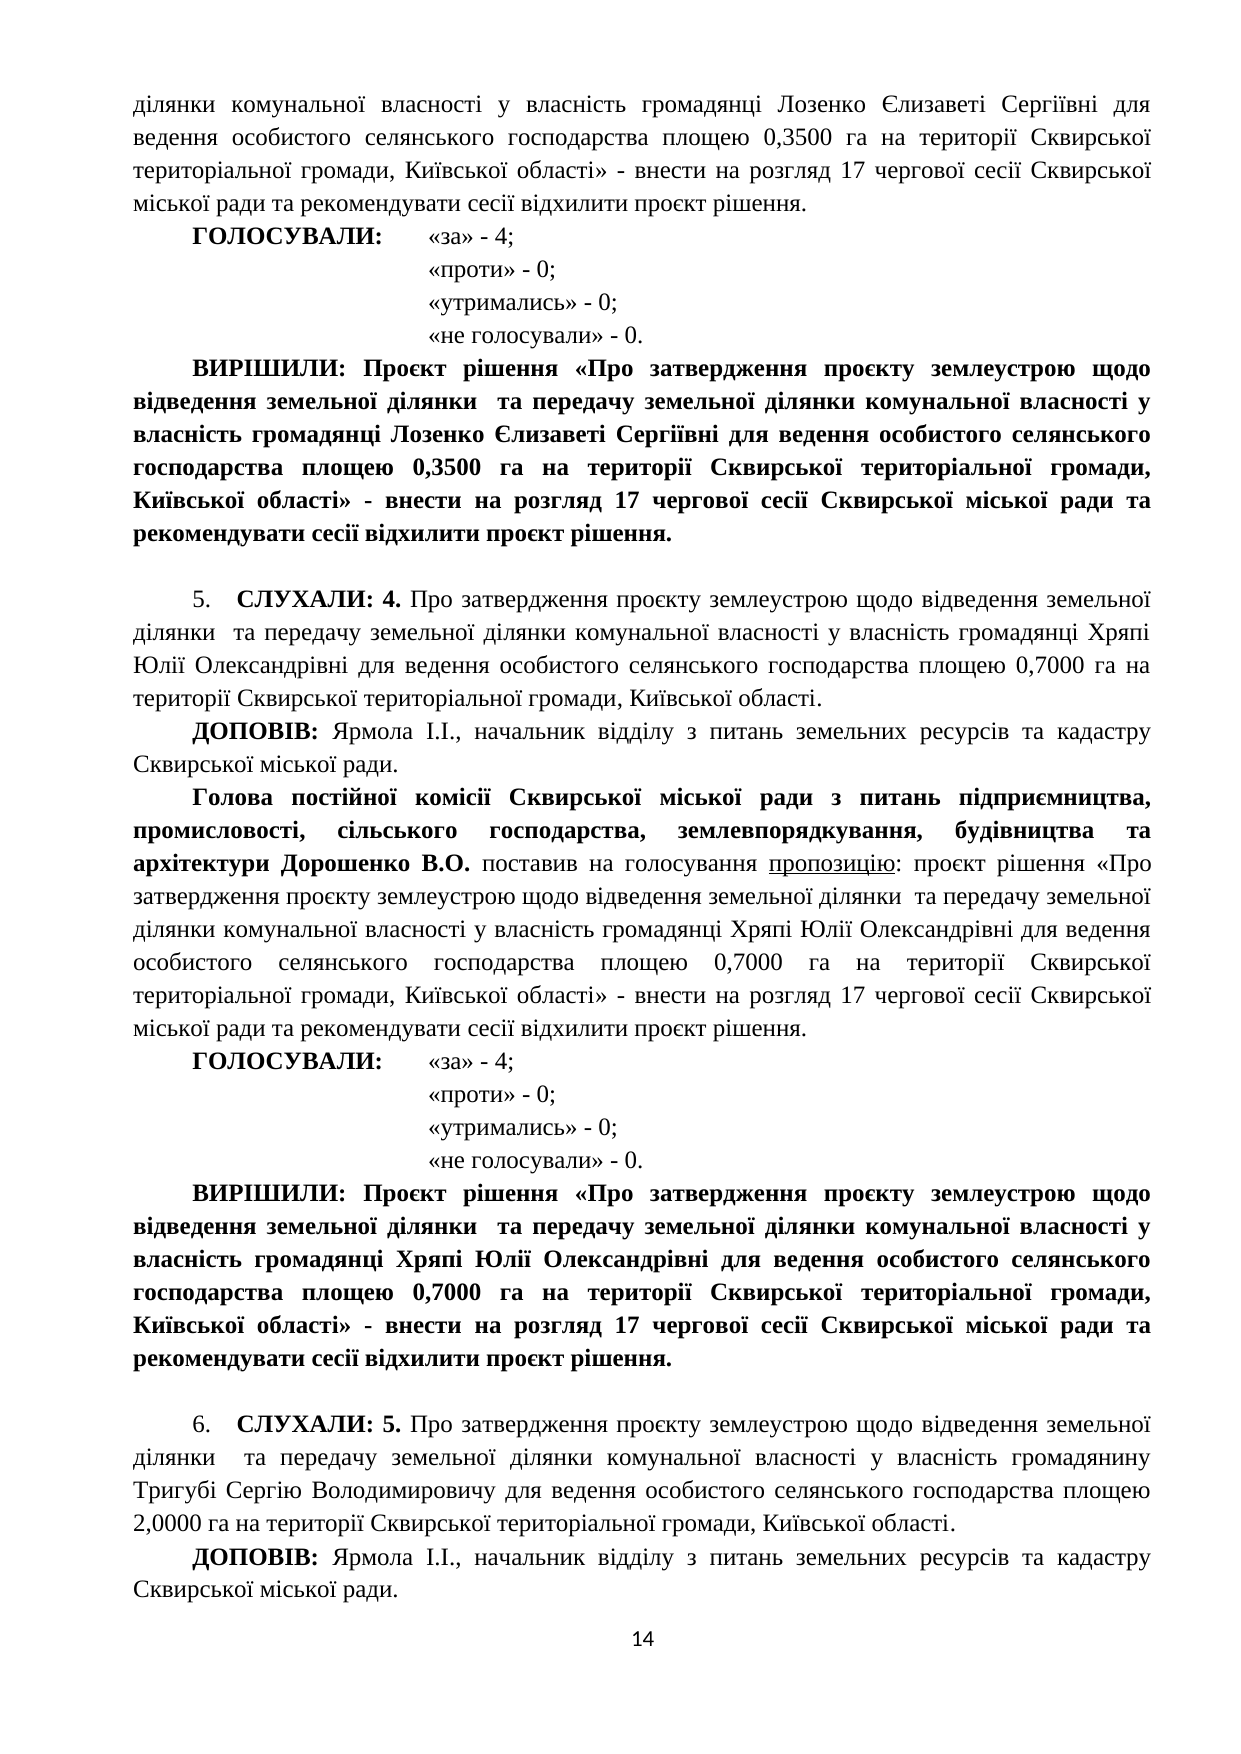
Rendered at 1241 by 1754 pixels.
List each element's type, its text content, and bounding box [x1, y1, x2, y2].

text «проти» - 0; [133, 1079, 1152, 1108]
text ВИРІШИЛИ: Проєкт рішення «Про затвердження проєкту землеустрою щодо відведення земельної ділянки та передачу земельної ділянки комунальної власності у власність громадянці Лозенко Єлизаветі Сергіївні для ведення особистого селянського господарства площею 0,3500 га на території Сквирської територіальної громади, Київської області» - внести на розгляд 17 чергової сесії Сквирської міської ради та рекомендувати сесії відхилити проєкт рішення. [133, 353, 1152, 547]
text ДОПОВІВ: Ярмола І.І., начальник відділу з питань земельних ресурсів та кадастру Сквирської міської ради. [133, 1542, 1152, 1603]
text ДОПОВІВ: Ярмола І.І., начальник відділу з питань земельних ресурсів та кадастру Сквирської міської ради. [133, 716, 1152, 778]
text «не голосували» - 0. [133, 1145, 1152, 1174]
text Голова постійної комісії Сквирської міської ради з питань підприємництва, промисловості, сільського господарства, землевпорядкування, будівництва та архітектури Дорошенко В.О. поставив на голосування пропозицію: проєкт рішення «Про затвердження проєкту землеустрою щодо відведення земельної ділянки та передачу земельної ділянки комунальної власності у власність громадянці Хряпі Юлії Олександрівні для ведення особистого селянського господарства площею 0,7000 га на території Сквирської територіальної громади, Київської області» - внести на розгляд 17 чергової сесії Сквирської міської ради та рекомендувати сесії відхилити проєкт рішення. [133, 782, 1152, 1042]
text «утримались» - 0; [133, 287, 1152, 316]
text «не голосували» - 0. [133, 320, 1152, 348]
list СЛУХАЛИ: 4. Про затвердження проєкту землеустрою щодо відведення земельної ділянки та передачу земельної ділянки комунальної власності у власність громадянці Хряпі Юлії Олександрівні для ведення особистого селянського господарства площею 0,7000 га на території Сквирської територіальної громади, Київської області. [133, 584, 1152, 712]
text «проти» - 0; [133, 254, 1152, 282]
list СЛУХАЛИ: 5. Про затвердження проєкту землеустрою щодо відведення земельної ділянки та передачу земельної ділянки комунальної власності у власність громадянину Тригубі Сергію Володимировичу для ведення особистого селянського господарства площею 2,0000 га на території Сквирської територіальної громади, Київської області. [133, 1409, 1152, 1537]
text «утримались» - 0; [133, 1112, 1152, 1141]
text ГОЛОСУВАЛИ: «за» - 4; [133, 221, 1152, 249]
text ВИРІШИЛИ: Проєкт рішення «Про затвердження проєкту землеустрою щодо відведення земельної ділянки та передачу земельної ділянки комунальної власності у власність громадянці Хряпі Юлії Олександрівні для ведення особистого селянського господарства площею 0,7000 га на території Сквирської територіальної громади, Київської області» - внести на розгляд 17 чергової сесії Сквирської міської ради та рекомендувати сесії відхилити проєкт рішення. [133, 1178, 1152, 1372]
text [133, 89, 1152, 216]
text ГОЛОСУВАЛИ: «за» - 4; [133, 1046, 1152, 1075]
